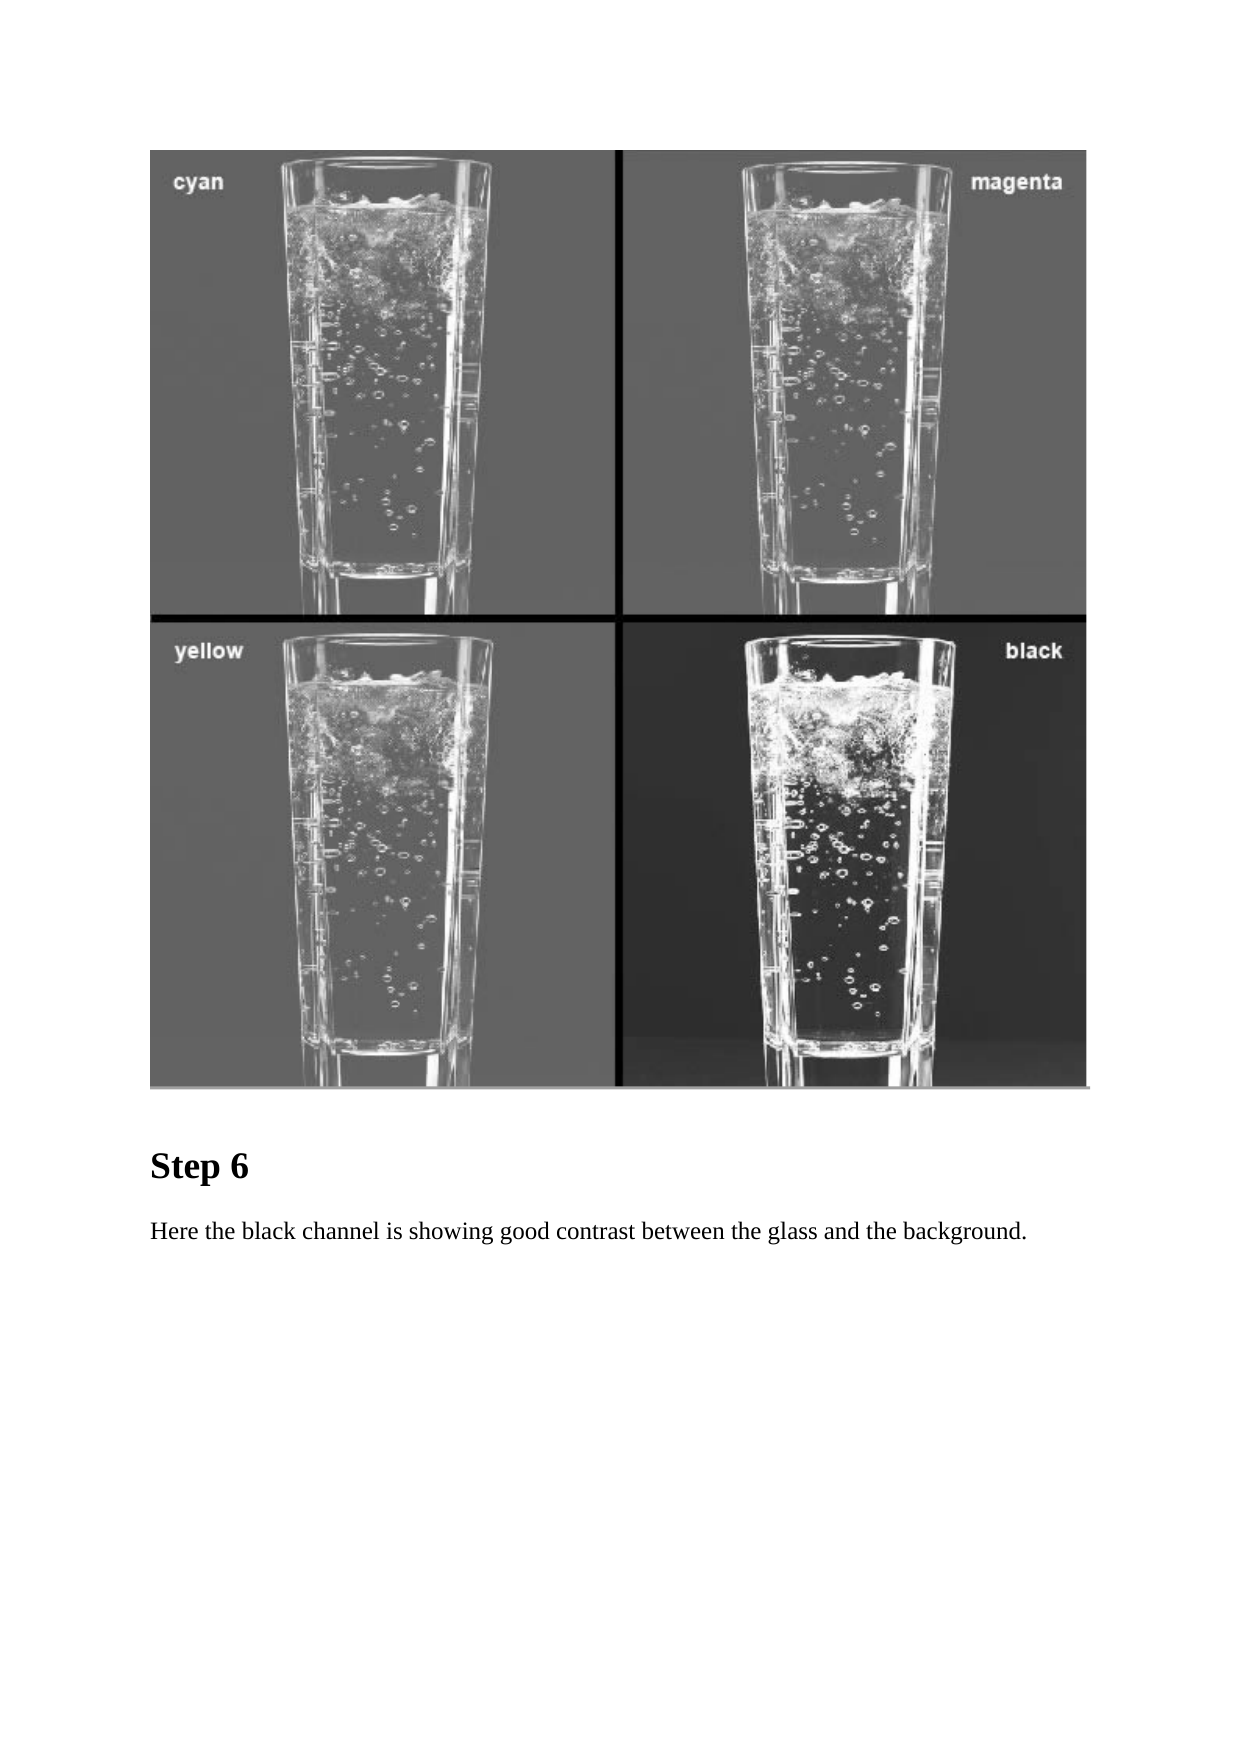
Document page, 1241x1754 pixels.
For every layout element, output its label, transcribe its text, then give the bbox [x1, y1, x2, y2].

text Here the black channel is showing good contrast between the glass and the background. [150, 1216, 1090, 1244]
text Step 6 [150, 1143, 1090, 1187]
picture [150, 150, 1087, 1086]
